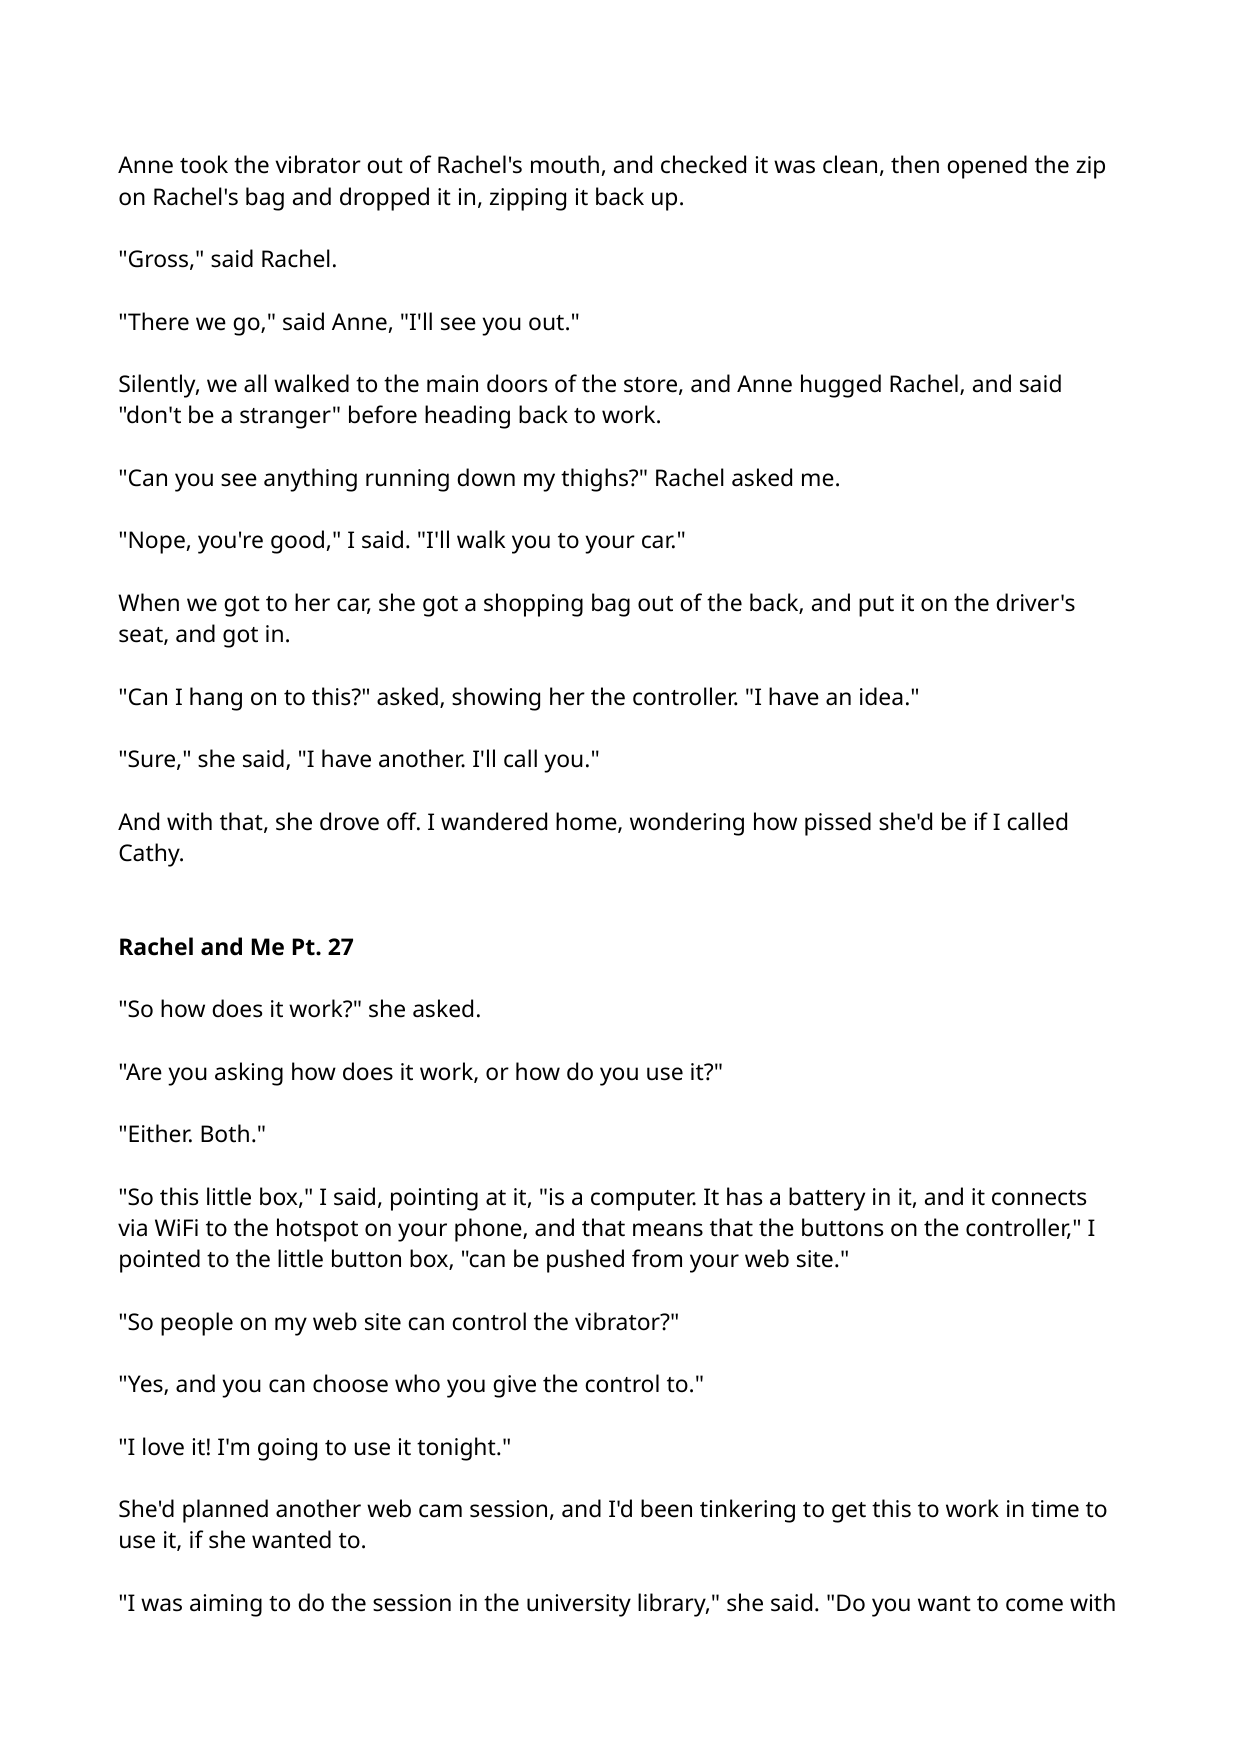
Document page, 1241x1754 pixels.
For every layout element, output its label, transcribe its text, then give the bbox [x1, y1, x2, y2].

text Rachel and Me Pt. 27 [118, 931, 1122, 962]
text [118, 118, 1122, 868]
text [118, 993, 1122, 1618]
